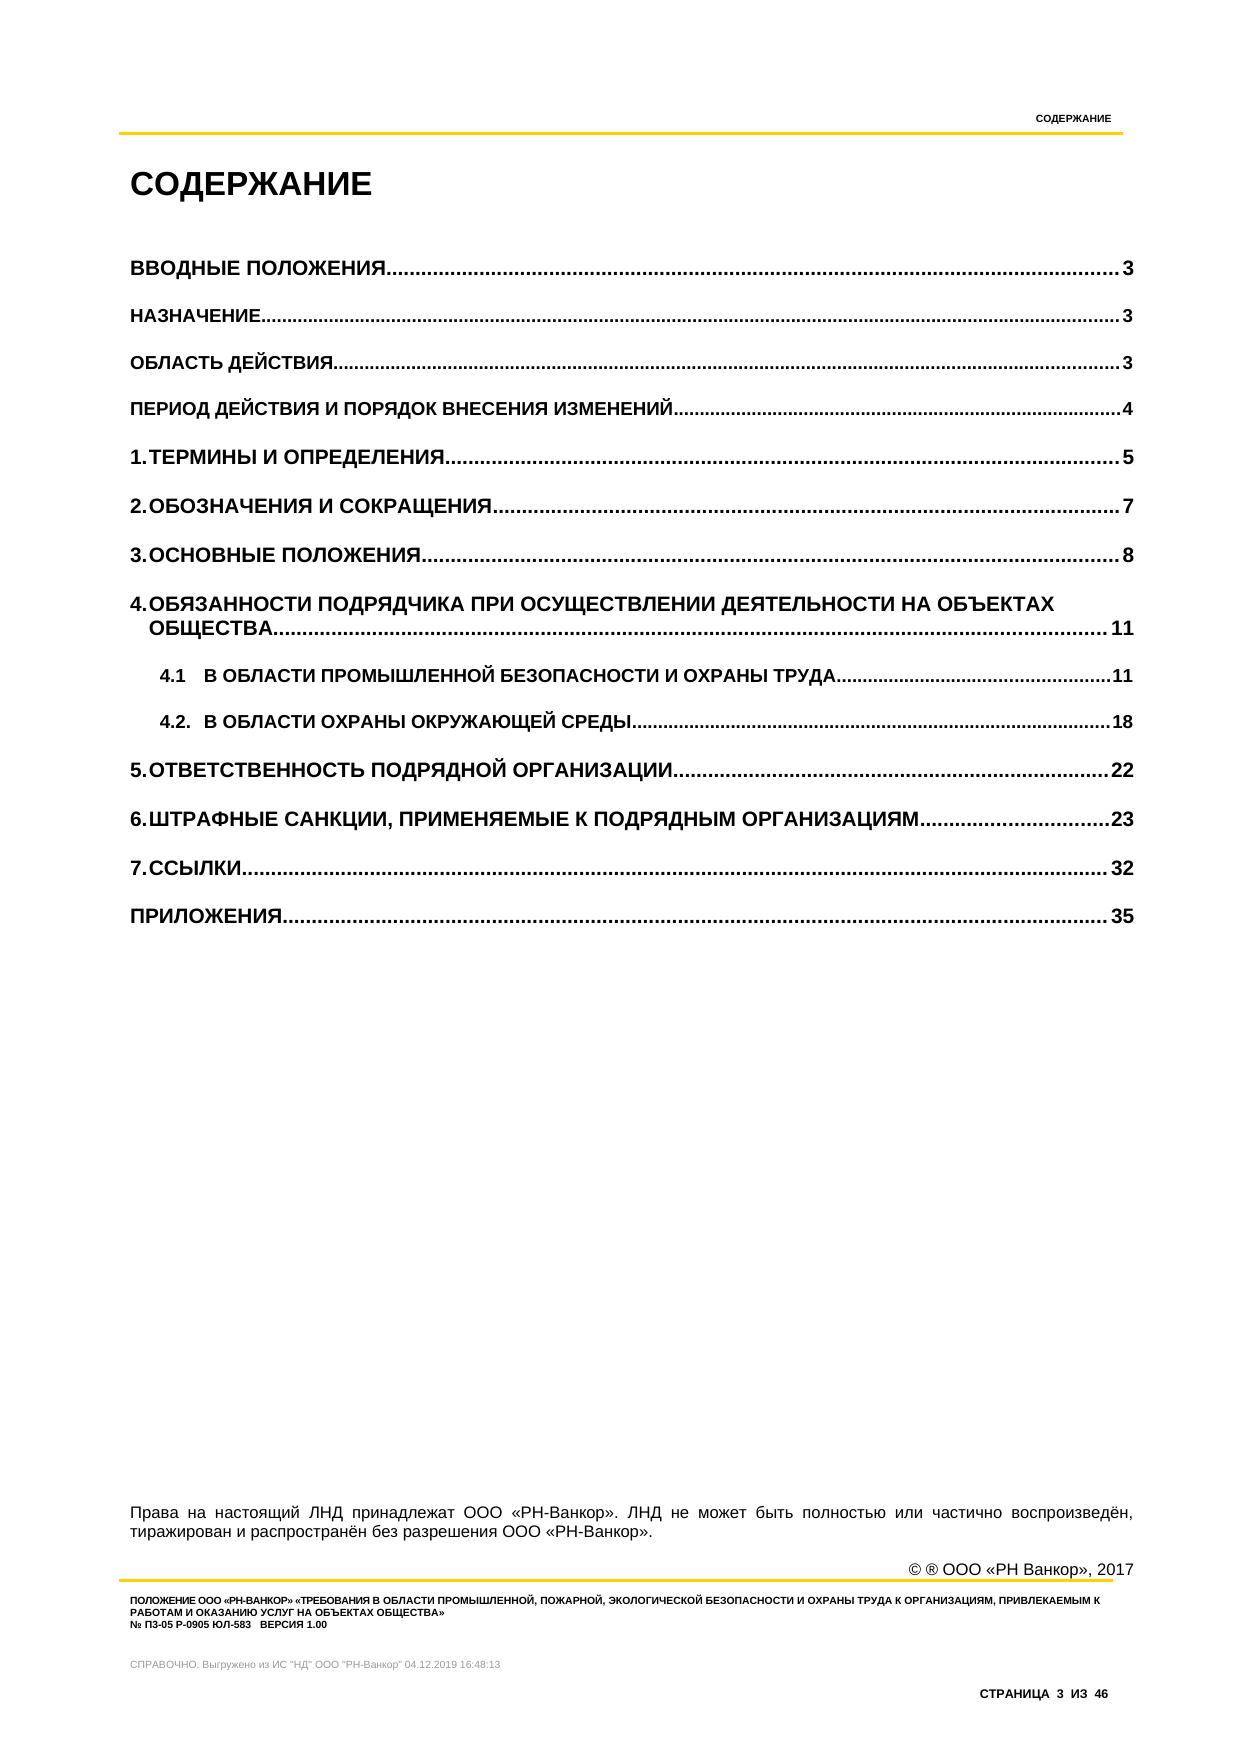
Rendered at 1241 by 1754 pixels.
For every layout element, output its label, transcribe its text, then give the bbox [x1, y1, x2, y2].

text 5. ОТВЕТСТВЕННОСТЬ ПОДРЯДНОЙ ОРГАНИЗАЦИИ 22 [130, 757, 1134, 781]
text 4.1 в ОБЛАСТИ Промышленной безопасности и охраны труда 11 [159, 664, 1134, 686]
text Период действия и порядок внесения изменений 4 [130, 398, 1134, 419]
text 4.2. В ОБЛАСТИ ОХРАНЫ ОКРУЖАЮЩЕЙ СРЕДЫ 18 [159, 711, 1134, 732]
text 6. ШТРАФНЫЕ САНКЦИИ, ПРИМЕНЯЕМЫЕ К ПОДРЯДНЫМ ОРГАНИЗАЦИЯМ 23 [130, 806, 1134, 830]
text НАЗНАЧЕНИЕ 3 [130, 305, 1134, 326]
text Вводные положения 3 [130, 256, 1134, 280]
text Содержание [130, 164, 1134, 202]
text 4. ОБЯЗАННОСТИ ПОДРЯДЧИКА При осуществлении деятельности на объектах ОБЩЕСТВА 11 [130, 591, 1134, 639]
text 3. ОСНОВНЫЕ ПОЛОЖЕНИЯ 8 [130, 542, 1134, 566]
text 7. ССЫЛКИ 32 [130, 855, 1134, 879]
text 2. обозначения и сокращения 7 [130, 493, 1134, 517]
text 1. ТЕРМИНЫ И ОПРЕДЕЛЕНИЯ 5 [130, 444, 1134, 468]
text ПРИЛОЖЕНИЯ 35 [130, 904, 1134, 928]
text Область действия 3 [130, 351, 1134, 373]
